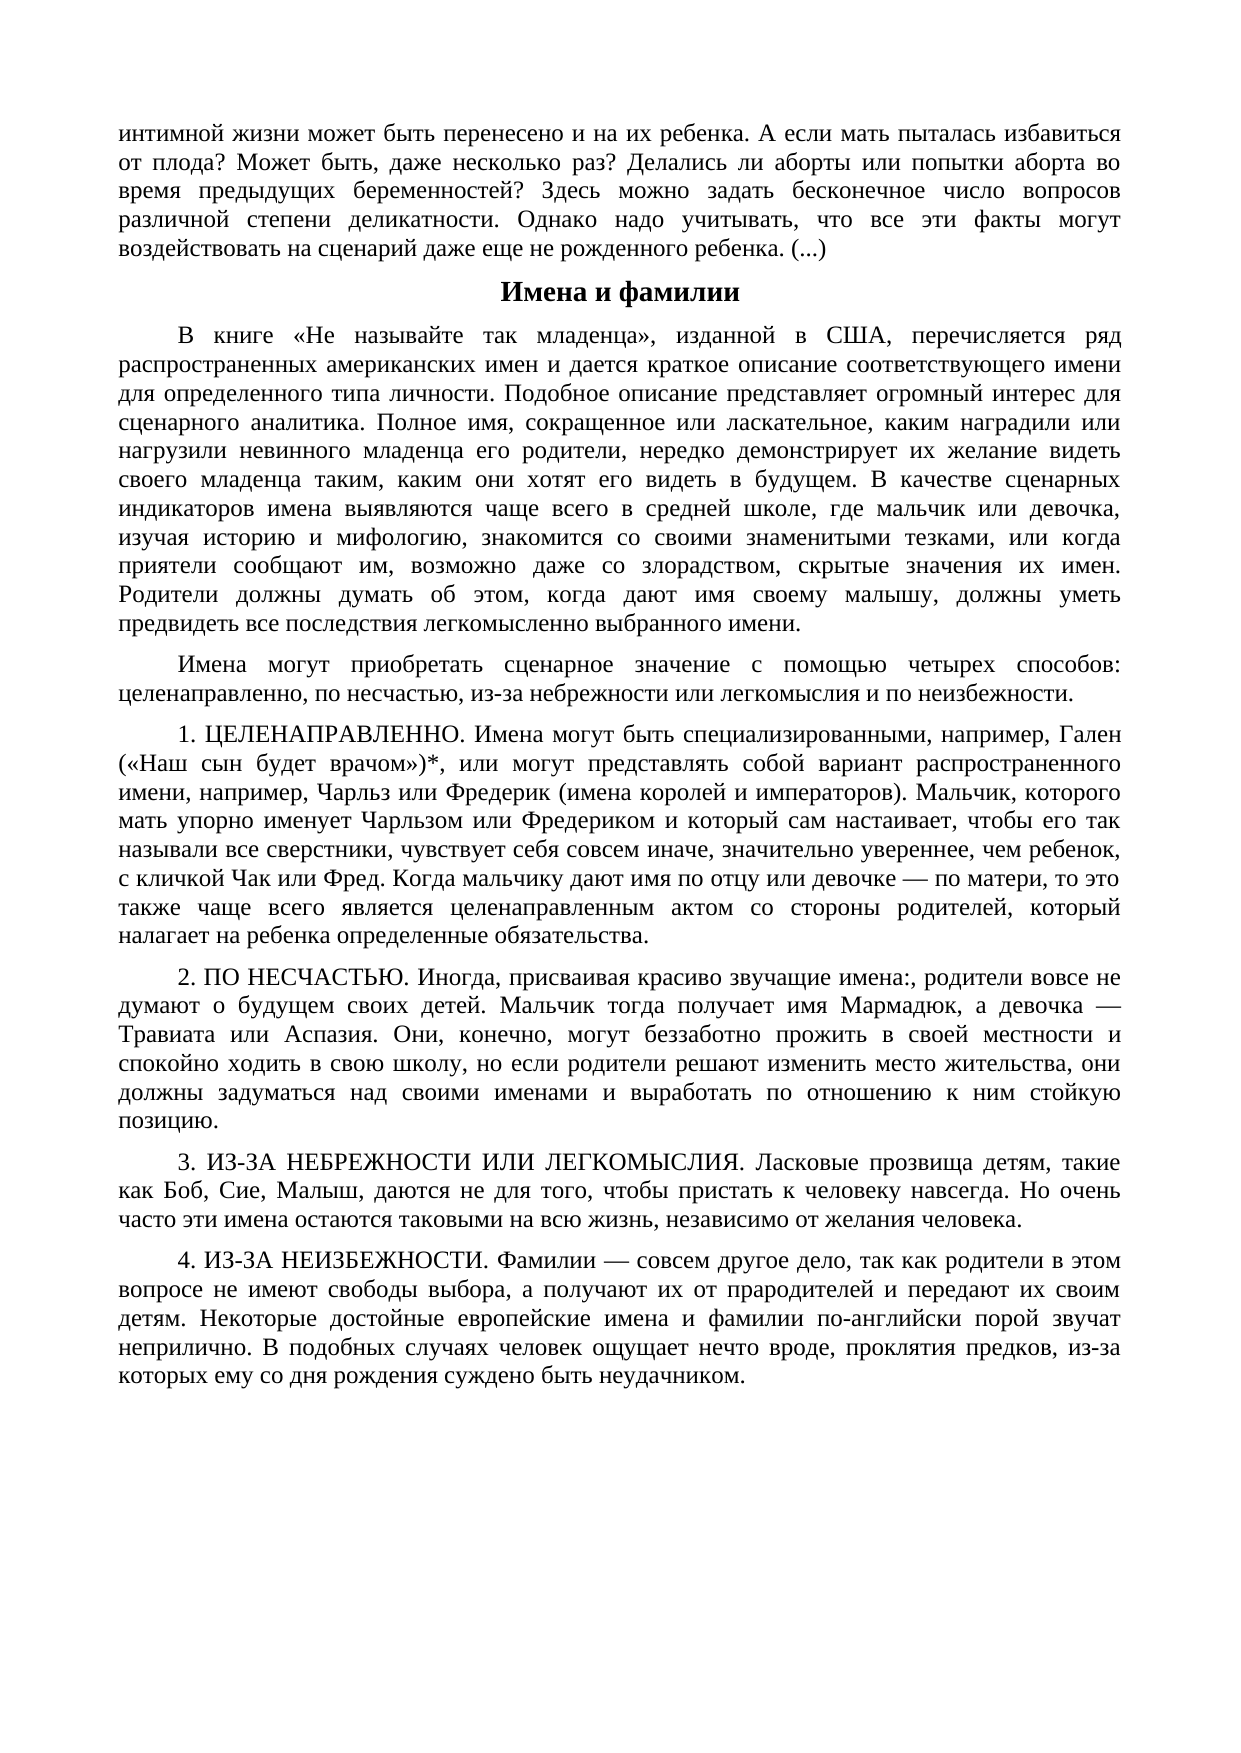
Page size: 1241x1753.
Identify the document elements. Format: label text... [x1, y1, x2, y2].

text В книге «Не называйте так младенца», изданной в США, перечисляется ряд распространенных американских имен и дается краткое описание соответствующего имени для определенного типа личности. Подобное описание представляет огромный интерес для сценарного аналитика. Полное имя, сокращенное или ласкательное, каким наградили или нагрузили невинного младенца его родители, нередко демонстрирует их желание видеть своего младенца таким, каким они хотят его видеть в будущем. В качестве сценарных индикаторов имена выявляются чаще всего в средней школе, где мальчик или девочка, изучая историю и мифологию, знакомится со своими знаменитыми тезками, или когда приятели сообщают им, возможно даже со злорадством, скрытые значения их имен. Родители должны думать об этом, когда дают имя своему малышу, должны уметь предвидеть все последствия легкомысленно выбранного имени. [118, 320, 1122, 637]
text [118, 118, 1122, 262]
text Имена могут приобретать сценарное значение с помощью четырех способов: целенаправленно, по несчастью, из-за небрежности или легкомыслия и по неизбежности. [118, 649, 1122, 707]
text 2. ПО НЕСЧАСТЬЮ. Иногда, присваивая красиво звучащие имена:, родители вовсе не думают о будущем своих детей. Мальчик тогда получает имя Мармадюк, а девочка — Травиата или Аспазия. Они, конечно, могут беззаботно прожить в своей местности и спокойно ходить в свою школу, но если родители решают изменить место жительства, они должны задуматься над своими именами и выработать по отношению к ним стойкую позицию. [118, 962, 1122, 1134]
text 3. ИЗ-ЗА НЕБРЕЖНОСТИ ИЛИ ЛЕГКОМЫСЛИЯ. Ласковые прозвища детям, такие как Боб, Сие, Малыш, даются не для того, чтобы пристать к человеку навсегда. Но очень часто эти имена остаются таковыми на всю жизнь, независимо от желания человека. [118, 1147, 1122, 1233]
text Имена и фамилии [118, 274, 1122, 308]
text 4. ИЗ-ЗА НЕИЗБЕЖНОСТИ. Фамилии — совсем другое дело, так как родители в этом вопросе не имеют свободы выбора, а получают их от прародителей и передают их своим детям. Некоторые достойные европейские имена и фамилии по-английски порой звучат неприлично. В подобных случаях человек ощущает нечто вроде, проклятия предков, из-за которых ему со дня рождения суждено быть неудачником. [118, 1245, 1122, 1389]
text 1. ЦЕЛЕНАПРАВЛЕННО. Имена могут быть специализированными, например, Гален («Наш сын будет врачом»)*, или могут представлять собой вариант распространенного имени, например, Чарльз или Фредерик (имена королей и императоров). Мальчик, которого мать упорно именует Чарльзом или Фредериком и который сам настаивает, чтобы его так называли все сверстники, чувствует себя совсем иначе, значительно увереннее, чем ребенок, с кличкой Чак или Фред. Когда мальчику дают имя по отцу или девочке — по матери, то это также чаще всего является целенаправленным актом со стороны родителей, который налагает на ребенка определенные обязательства. [118, 719, 1122, 949]
